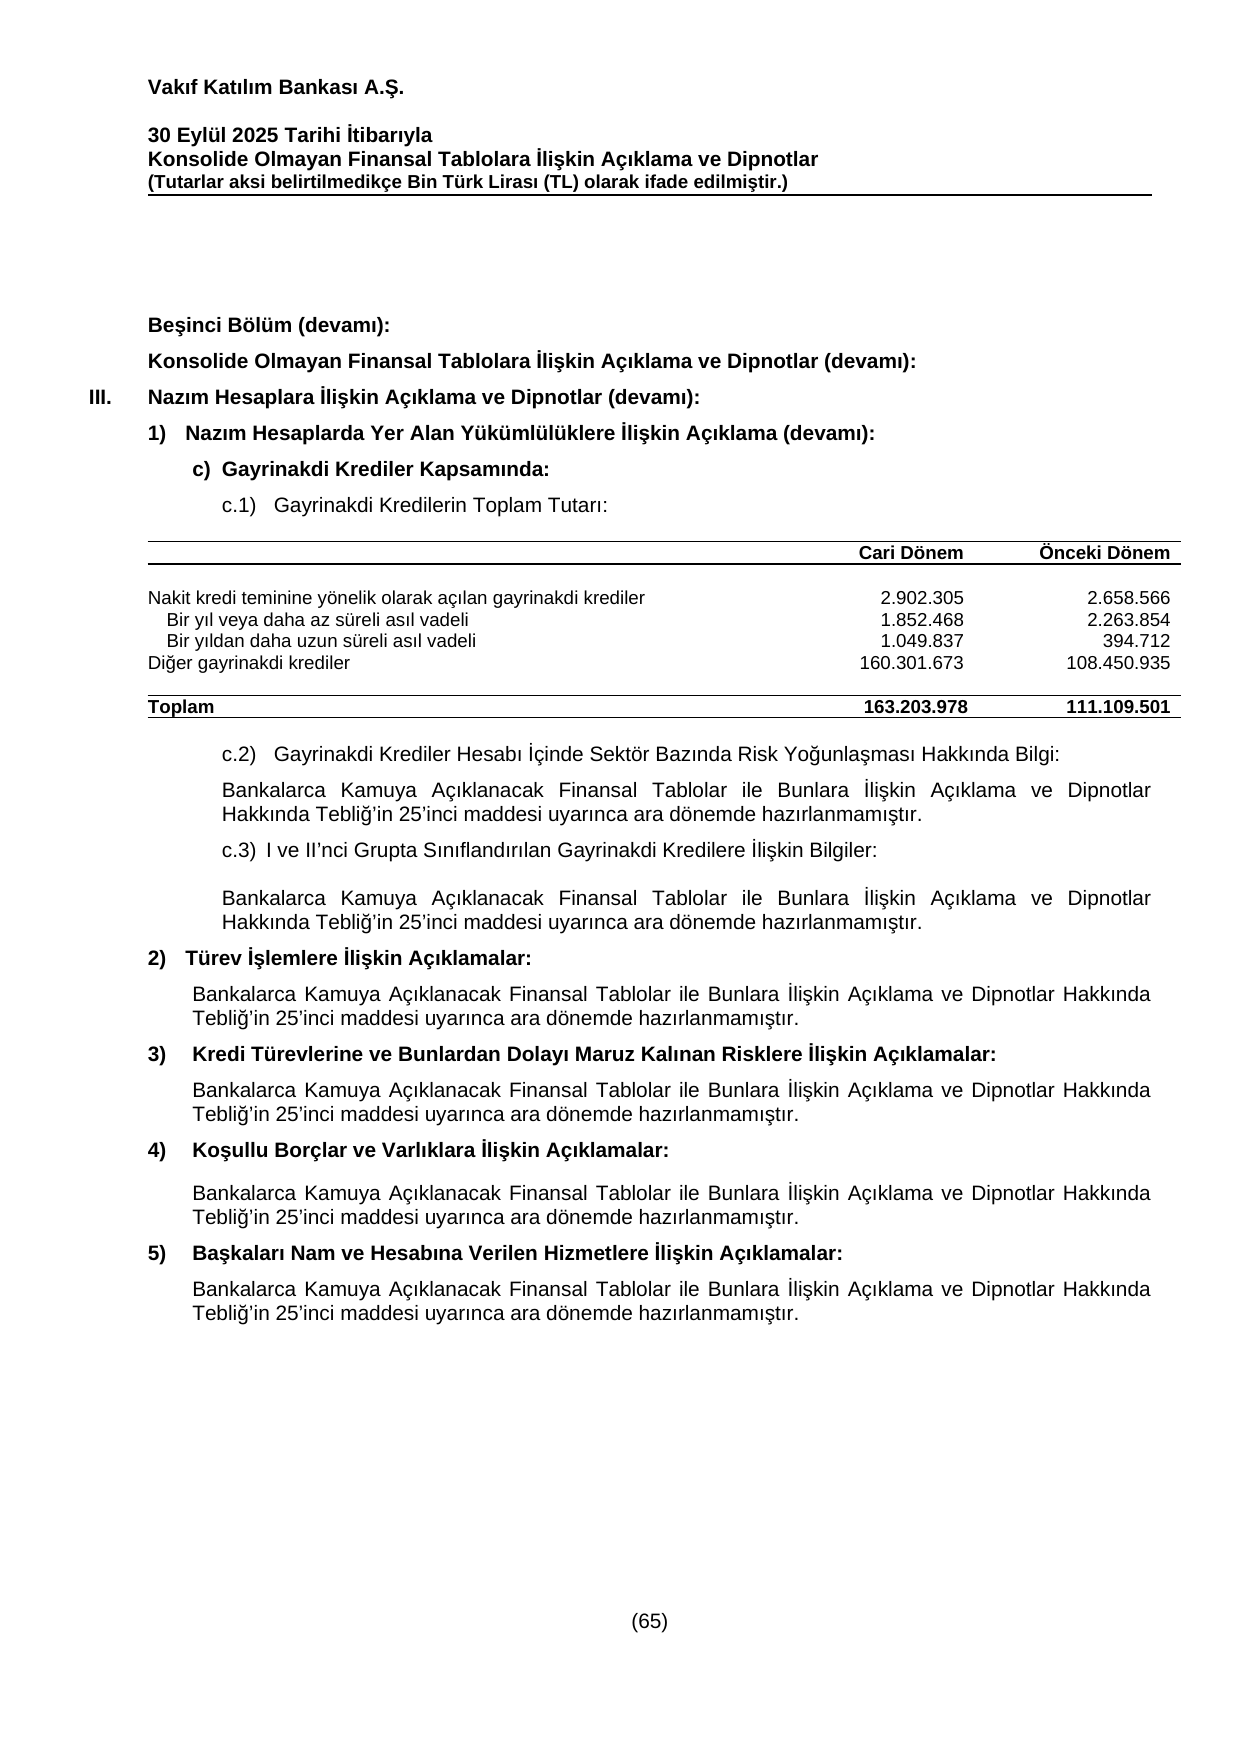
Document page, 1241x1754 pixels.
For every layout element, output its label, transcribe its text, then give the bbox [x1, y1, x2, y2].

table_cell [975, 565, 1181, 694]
list Başkaları Nam ve Hesabına Verilen Hizmetlere İlişkin Açıklamalar: [148, 1241, 1152, 1264]
text Bankalarca Kamuya Açıklanacak Finansal Tablolar ile Bunlara İlişkin Açıklama ve Dipnotlar Hakkında Tebliğ’in 25’inci maddesi uyarınca ara dönemde hazırlanmamıştır. [222, 778, 1152, 826]
text c.1) Gayrinakdi Kredilerin Toplam Tutarı: [222, 493, 1152, 517]
text Bankalarca Kamuya Açıklanacak Finansal Tablolar ile Bunlara İlişkin Açıklama ve Dipnotlar Hakkında Tebliğ’in 25’inci maddesi uyarınca ara dönemde hazırlanmamıştır. [222, 886, 1152, 934]
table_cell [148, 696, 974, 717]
list Koşullu Borçlar ve Varlıklara İlişkin Açıklamalar: [148, 1137, 1152, 1161]
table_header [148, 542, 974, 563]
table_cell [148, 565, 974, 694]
text Bankalarca Kamuya Açıklanacak Finansal Tablolar ile Bunlara İlişkin Açıklama ve Dipnotlar Hakkında Tebliğ’in 25’inci maddesi uyarınca ara dönemde hazırlanmamıştır. [192, 1181, 1152, 1228]
text Beşinci Bölüm (devamı): [148, 313, 1152, 337]
text c.2) Gayrinakdi Krediler Hesabı İçinde Sektör Bazında Risk Yoğunlaşması Hakkında Bilgi: [222, 742, 1152, 766]
list Türev İşlemlere İlişkin Açıklamalar: [148, 946, 1152, 970]
text c) Gayrinakdi Krediler Kapsamında: [192, 457, 1152, 481]
text Konsolide Olmayan Finansal Tablolara İlişkin Açıklama ve Dipnotlar (devamı): [148, 349, 1152, 373]
text Bankalarca Kamuya Açıklanacak Finansal Tablolar ile Bunlara İlişkin Açıklama ve Dipnotlar Hakkında Tebliğ’in 25’inci maddesi uyarınca ara dönemde hazırlanmamıştır. [192, 1276, 1152, 1324]
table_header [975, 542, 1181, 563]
text III. Nazım Hesaplara İlişkin Açıklama ve Dipnotlar (devamı): [89, 385, 1152, 409]
list Nazım Hesaplarda Yer Alan Yükümlülüklere İlişkin Açıklama (devamı): [148, 421, 1152, 445]
text Bankalarca Kamuya Açıklanacak Finansal Tablolar ile Bunlara İlişkin Açıklama ve Dipnotlar Hakkında Tebliğ’in 25’inci maddesi uyarınca ara dönemde hazırlanmamıştır. [192, 1078, 1152, 1126]
text Bankalarca Kamuya Açıklanacak Finansal Tablolar ile Bunlara İlişkin Açıklama ve Dipnotlar Hakkında Tebliğ’in 25’inci maddesi uyarınca ara dönemde hazırlanmamıştır. [192, 982, 1152, 1030]
list Kredi Türevlerine ve Bunlardan Dolayı Maruz Kalınan Risklere İlişkin Açıklamalar: [148, 1042, 1152, 1066]
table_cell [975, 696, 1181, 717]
text c.3) I ve II’nci Grupta Sınıflandırılan Gayrinakdi Kredilere İlişkin Bilgiler: [222, 838, 1152, 862]
